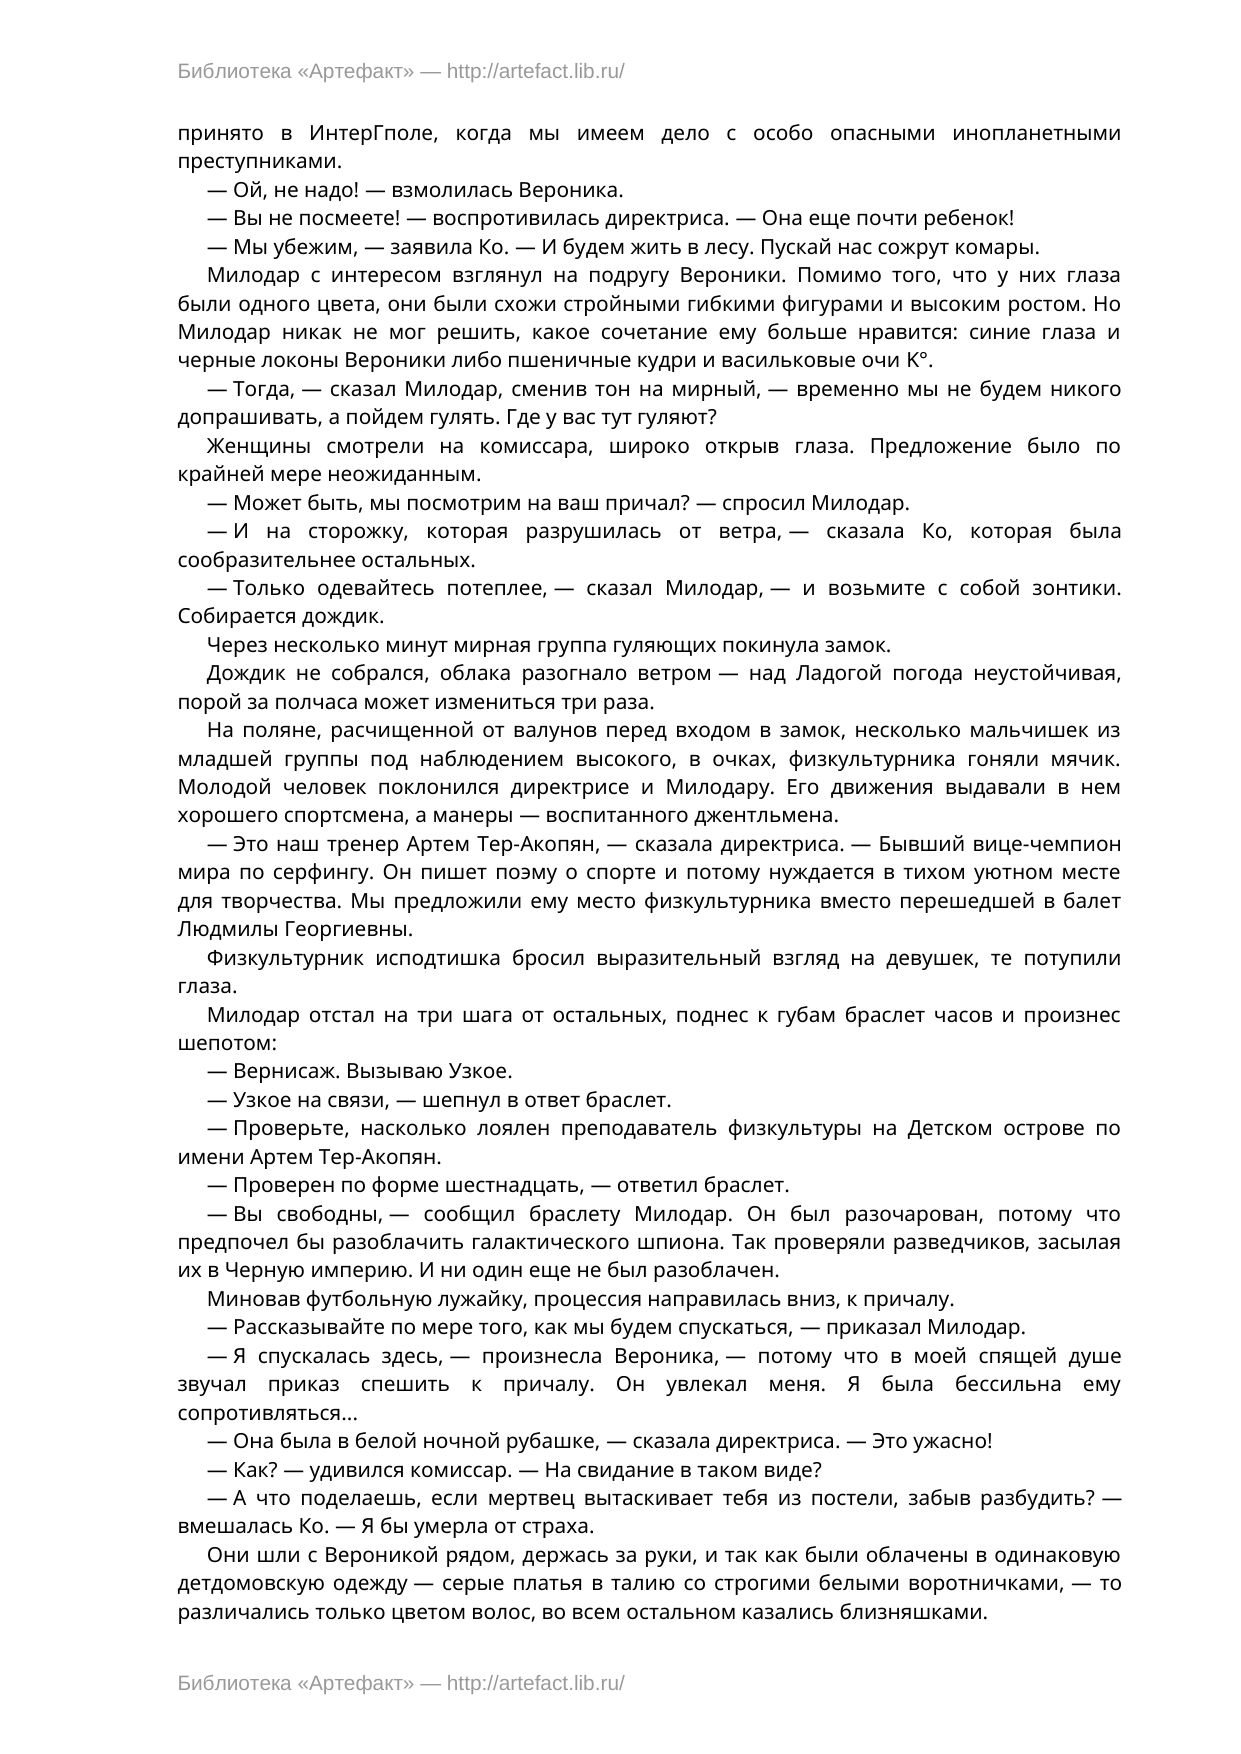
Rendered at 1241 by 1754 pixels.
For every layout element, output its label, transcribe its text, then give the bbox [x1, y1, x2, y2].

text — И на сторожку, которая разрушилась от ветра, — сказала Ко, которая была сообразительнее остальных. [177, 516, 1122, 573]
text Женщины смотрели на комиссара, широко открыв глаза. Предложение было по крайней мере неожиданным. [177, 431, 1122, 488]
text — А что поделаешь, если мертвец вытаскивает тебя из постели, забыв разбудить? — вмешалась Ко. — Я бы умерла от страха. [177, 1483, 1122, 1540]
text Миновав футбольную лужайку, процессия направилась вниз, к причалу. [177, 1284, 1122, 1312]
text — Вернисаж. Вызываю Узкое. [177, 1057, 1122, 1085]
text — Узкое на связи, — шепнул в ответ браслет. [177, 1085, 1122, 1113]
text Через несколько минут мирная группа гуляющих покинула замок. [177, 630, 1122, 658]
text — Только одевайтесь потеплее, — сказал Милодар, — и возьмите с собой зонтики. Собирается дождик. [177, 573, 1122, 630]
text Милодар отстал на три шага от остальных, поднес к губам браслет часов и произнес шепотом: [177, 1000, 1122, 1057]
text Они шли с Вероникой рядом, держась за руки, и так как были облачены в одинаковую детдомовскую одежду — серые платья в талию со строгими белыми воротничками, — то различались только цветом волос, во всем остальном казались близняшками. [177, 1540, 1122, 1625]
text — Ой, не надо! — взмолилась Вероника. [177, 175, 1122, 203]
text На поляне, расчищенной от валунов перед входом в замок, несколько мальчишек из младшей группы под наблюдением высокого, в очках, физкультурника гоняли мячик. Молодой человек поклонился директрисе и Милодару. Его движения выдавали в нем хорошего спортсмена, а манеры — воспитанного джентльмена. [177, 715, 1122, 829]
text — Вы не посмеете! — воспротивилась директриса. — Она еще почти ребенок! [177, 203, 1122, 232]
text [177, 118, 1122, 175]
text Милодар с интересом взглянул на подругу Вероники. Помимо того, что у них глаза были одного цвета, они были схожи стройными гибкими фигурами и высоким ростом. Но Милодар никак не мог решить, какое сочетание ему больше нравится: синие глаза и черные локоны Вероники либо пшеничные кудри и васильковые очи K°. [177, 260, 1122, 374]
text Дождик не собрался, облака разогнало ветром — над Ладогой погода неустойчивая, порой за полчаса может измениться три раза. [177, 658, 1122, 715]
text — Рассказывайте по мере того, как мы будем спускаться, — приказал Милодар. [177, 1312, 1122, 1341]
text — Это наш тренер Артем Тер-Акопян, — сказала директриса. — Бывший вице-чемпион мира по серфингу. Он пишет поэму о спорте и потому нуждается в тихом уютном месте для творчества. Мы предложили ему место физкультурника вместо перешедшей в балет Людмилы Георгиевны. [177, 829, 1122, 943]
text — Тогда, — сказал Милодар, сменив тон на мирный, — временно мы не будем никого допрашивать, а пойдем гулять. Где у вас тут гуляют? [177, 374, 1122, 431]
text — Может быть, мы посмотрим на ваш причал? — спросил Милодар. [177, 488, 1122, 516]
text — Мы убежим, — заявила Ко. — И будем жить в лесу. Пускай нас сожрут комары. [177, 232, 1122, 260]
text — Проверьте, насколько лоялен преподаватель физкультуры на Детском острове по имени Артем Тер-Акопян. [177, 1113, 1122, 1170]
text Физкультурник исподтишка бросил выразительный взгляд на девушек, те потупили глаза. [177, 943, 1122, 1000]
text — Я спускалась здесь, — произнесла Вероника, — потому что в моей спящей душе звучал приказ спешить к причалу. Он увлекал меня. Я была бессильна ему сопротивляться... [177, 1341, 1122, 1426]
text — Как? — удивился комиссар. — На свидание в таком виде? [177, 1455, 1122, 1483]
text — Вы свободны, — сообщил браслету Милодар. Он был разочарован, потому что предпочел бы разоблачить галактического шпиона. Так проверяли разведчиков, засылая их в Черную империю. И ни один еще не был разоблачен. [177, 1199, 1122, 1284]
text — Проверен по форме шестнадцать, — ответил браслет. [177, 1170, 1122, 1199]
text — Она была в белой ночной рубашке, — сказала директриса. — Это ужасно! [177, 1426, 1122, 1455]
